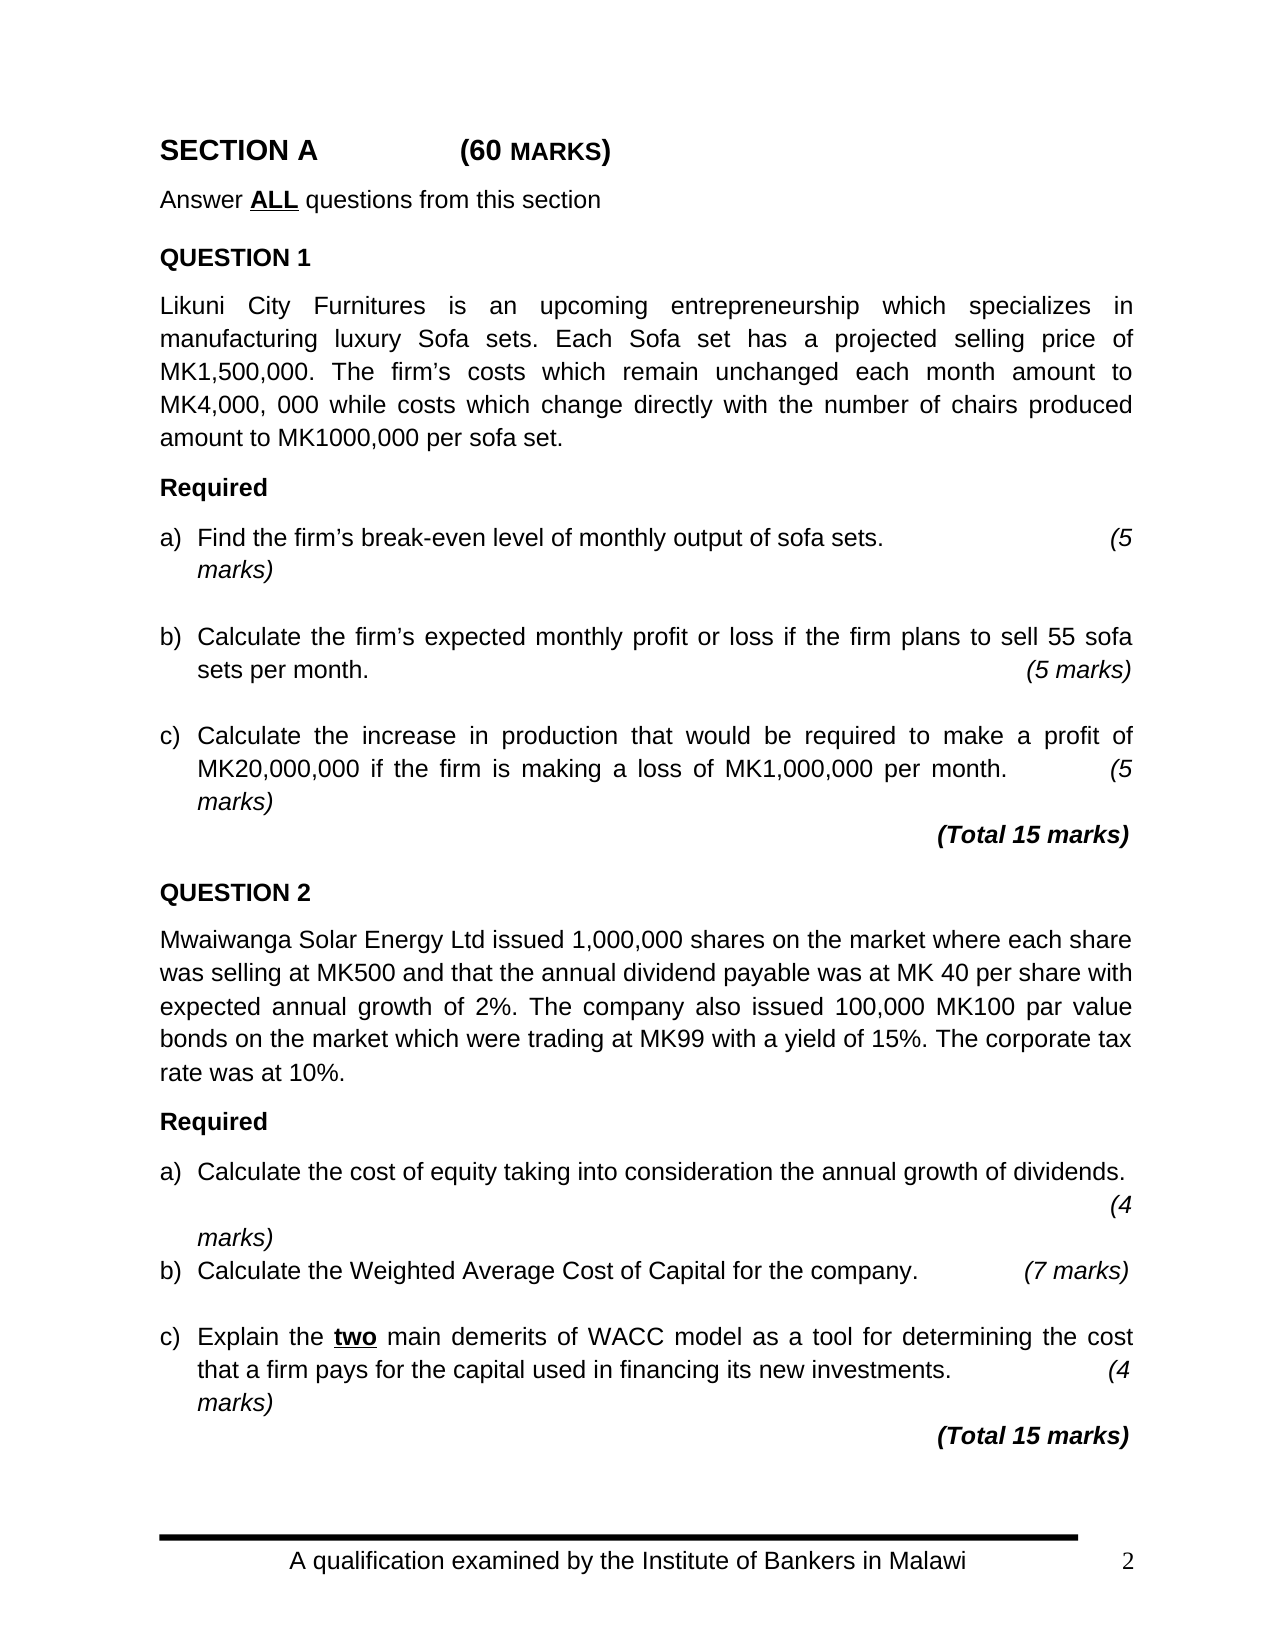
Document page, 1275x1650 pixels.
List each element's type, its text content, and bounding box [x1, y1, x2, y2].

text (Total 15 marks) [834, 820, 1134, 848]
list Calculate the increase in production that would be required to make a profit of MK20,000,000 if the firm is making a loss of MK1,000,000 per month. (5 marks) [159, 721, 1134, 815]
list Calculate the Weighted Average Cost of Capital for the company. (7 marks) [159, 1256, 1134, 1285]
text Answer ALL questions from this section [159, 185, 1134, 214]
text QUESTION 2 [159, 878, 1134, 906]
text Required [159, 1107, 1134, 1136]
text Required [159, 473, 1134, 502]
text SECTION A (60 MARKS) [159, 132, 1134, 166]
list Explain the two main demerits of WACC model as a tool for determining the cost that a firm pays for the capital used in financing its new investments. (4 marks) [159, 1322, 1134, 1417]
text Likuni City Furnitures is an upcoming entrepreneurship which specializes in manufacturing luxury Sofa sets. Each Sofa set has a projected selling price of MK1,500,000. The firm’s costs which remain unchanged each month amount to MK4,000, 000 while costs which change directly with the number of chairs produced amount to MK1000,000 per sofa set. [159, 291, 1134, 452]
text (Total 15 marks) [834, 1421, 1134, 1450]
text Mwaiwanga Solar Energy Ltd issued 1,000,000 shares on the market where each share was selling at MK500 and that the annual dividend payable was at MK 40 per share with expected annual growth of 2%. The company also issued 100,000 MK100 par value bonds on the market which were trading at MK99 with a yield of 15%. The corporate tax rate was at 10%. [159, 925, 1134, 1086]
text QUESTION 1 [159, 243, 1134, 272]
list Find the firm’s break-even level of monthly output of sofa sets. (5 marks) [159, 522, 1134, 584]
list Calculate the cost of equity taking into consideration the annual growth of dividends. (4 marks) [159, 1157, 1134, 1252]
list Calculate the firm’s expected monthly profit or loss if the firm plans to sell 55 sofa sets per month. (5 marks) [159, 622, 1134, 683]
